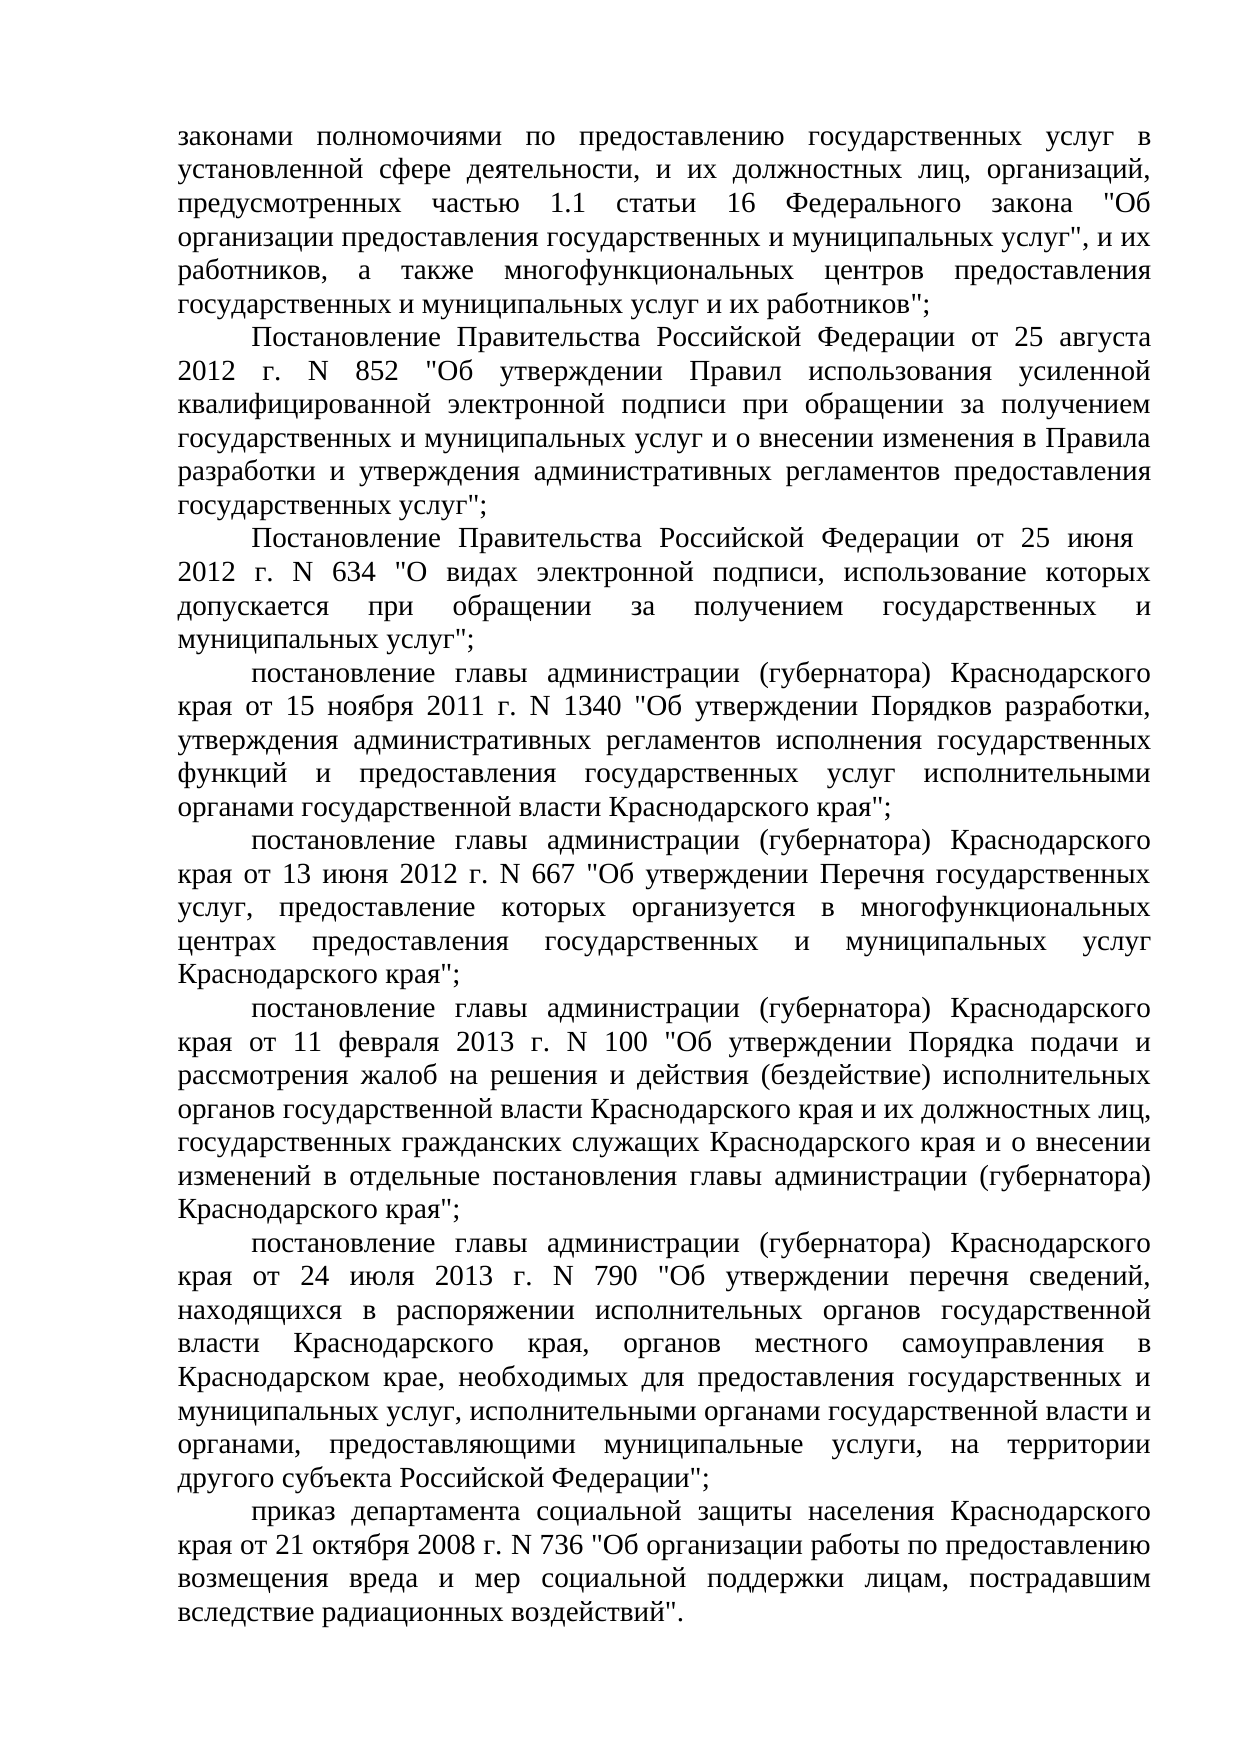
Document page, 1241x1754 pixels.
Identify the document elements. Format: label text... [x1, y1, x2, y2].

text постановление главы администрации (губернатора) Краснодарского края от 13 июня 2012 г. N 667 "Об утверждении Перечня государственных услуг, предоставление которых организуется в многофункциональных центрах предоставления государственных и муниципальных услуг Краснодарского края"; [177, 822, 1152, 990]
text приказ департамента социальной защиты населения Краснодарского края от 21 октября 2008 г. N 736 "Об организации работы по предоставлению возмещения вреда и мер социальной поддержки лицам, пострадавшим вследствие радиационных воздействий". [177, 1493, 1152, 1627]
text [177, 118, 1152, 319]
text постановление главы администрации (губернатора) Краснодарского края от 24 июля 2013 г. N 790 "Об утверждении перечня сведений, находящихся в распоряжении исполнительных органов государственной власти Краснодарского края, органов местного самоуправления в Краснодарском крае, необходимых для предоставления государственных и муниципальных услуг, исполнительными органами государственной власти и органами, предоставляющими муниципальные услуги, на территории другого субъекта Российской Федерации"; [177, 1225, 1152, 1493]
text постановление главы администрации (губернатора) Краснодарского края от 15 ноября 2011 г. N 1340 "Об утверждении Порядков разработки, утверждения административных регламентов исполнения государственных функций и предоставления государственных услуг исполнительными органами государственной власти Краснодарского края"; [177, 655, 1152, 822]
text Постановление Правительства Российской Федерации от 25 августа 2012 г. N 852 "Об утверждении Правил использования усиленной квалифицированной электронной подписи при обращении за получением государственных и муниципальных услуг и о внесении изменения в Правила разработки и утверждения административных регламентов предоставления государственных услуг"; [177, 319, 1152, 521]
text Постановление Правительства Российской Федерации от 25 июня 2012 г. N 634 "О видах электронной подписи, использование которых допускается при обращении за получением государственных и муниципальных услуг"; [177, 521, 1152, 655]
text постановление главы администрации (губернатора) Краснодарского края от 11 февраля 2013 г. N 100 "Об утверждении Порядка подачи и рассмотрения жалоб на решения и действия (бездействие) исполнительных органов государственной власти Краснодарского края и их должностных лиц, государственных гражданских служащих Краснодарского края и о внесении изменений в отдельные постановления главы администрации (губернатора) Краснодарского края"; [177, 990, 1152, 1225]
